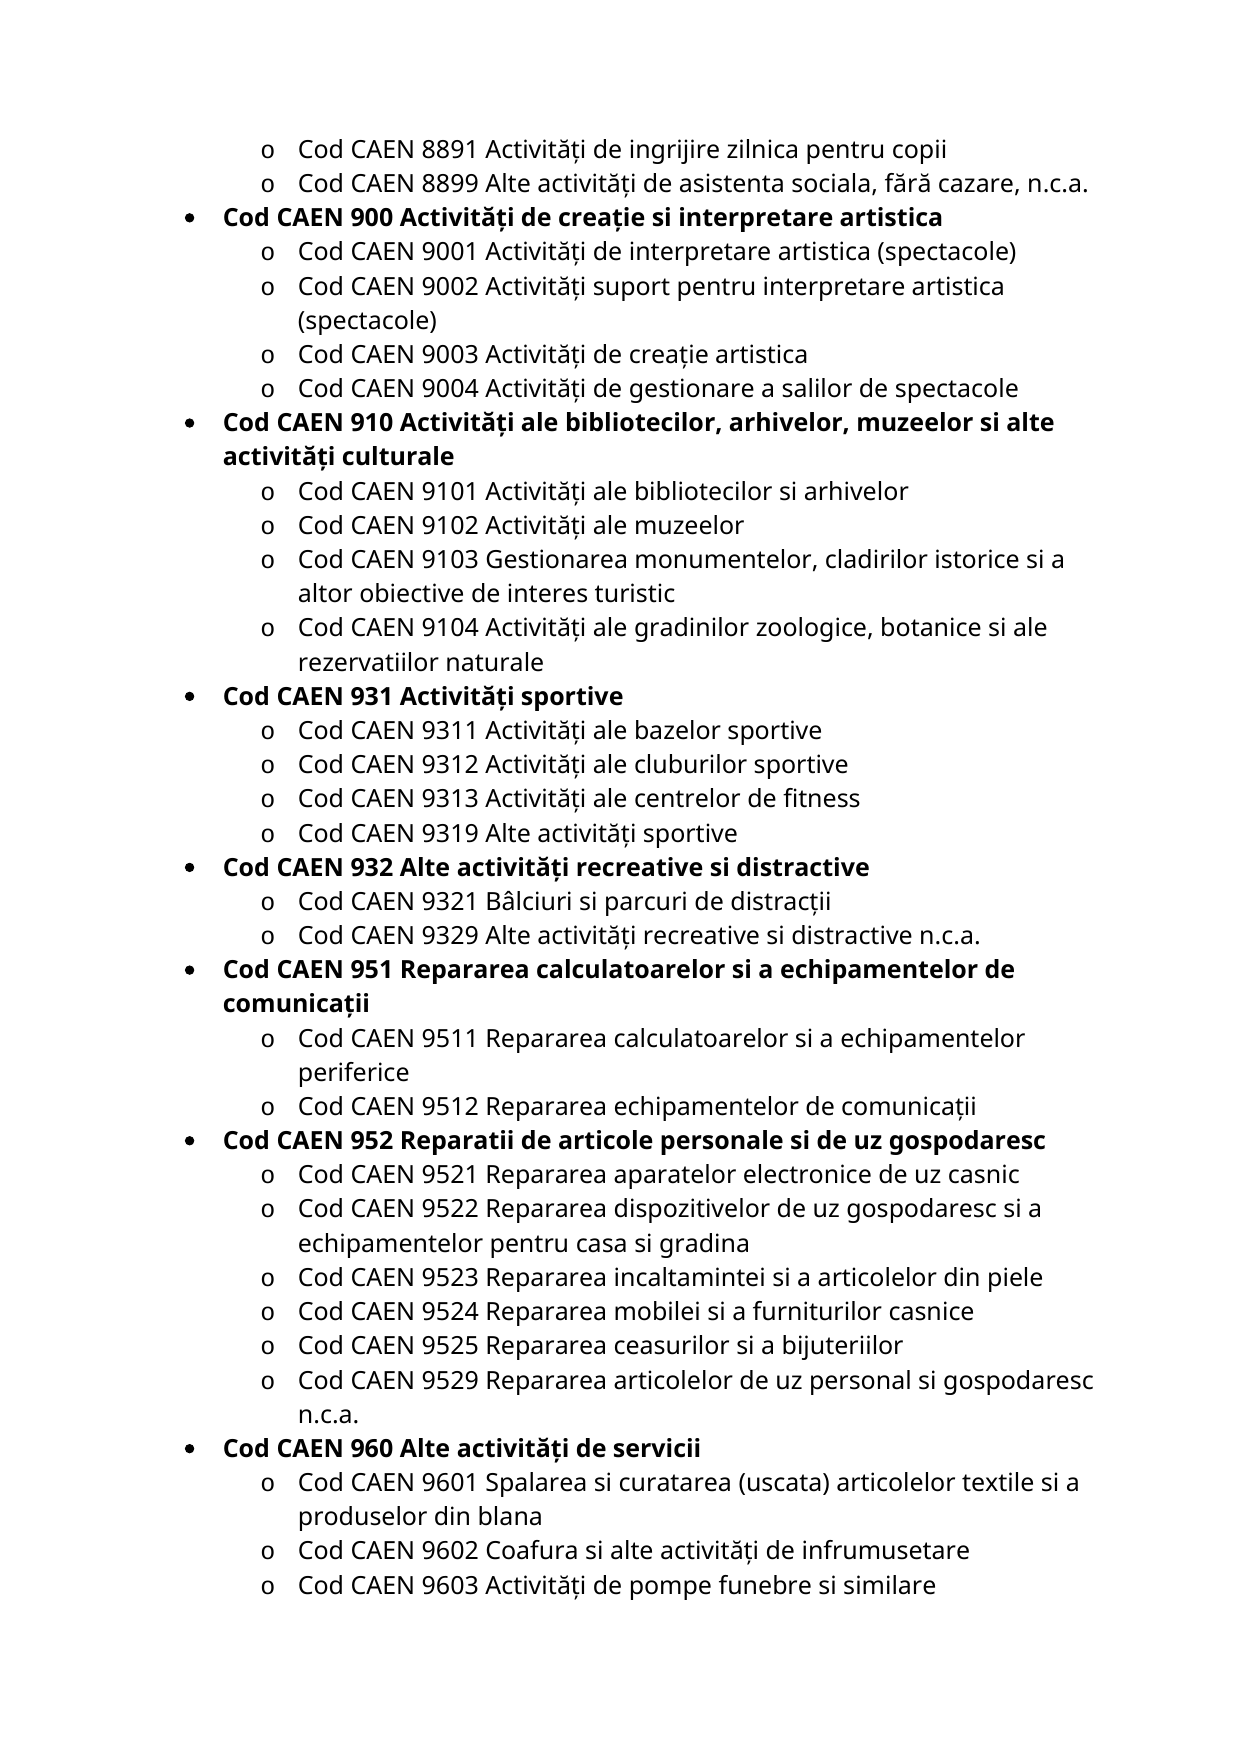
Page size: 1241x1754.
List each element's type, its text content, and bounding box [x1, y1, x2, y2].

list Cod CAEN 9521 Repararea aparatelor electronice de uz casnic [260, 1157, 1116, 1191]
list Cod CAEN 9602 Coafura si alte activități de infrumusetare [260, 1533, 1116, 1567]
list Cod CAEN 9102 Activități ale muzeelor [260, 507, 1116, 542]
list Cod CAEN 9002 Activități suport pentru interpretare artistica (spectacole) [260, 268, 1116, 336]
list Cod CAEN 9104 Activități ale gradinilor zoologice, botanice si ale rezervatiilor naturale [260, 610, 1116, 678]
list Cod CAEN 9103 Gestionarea monumentelor, cladirilor istorice si a altor obiective de interes turistic [260, 542, 1116, 610]
list Cod CAEN 9001 Activități de interpretare artistica (spectacole) [260, 234, 1116, 268]
list Cod CAEN 9525 Repararea ceasurilor si a bijuteriilor [260, 1328, 1116, 1362]
list Cod CAEN 8891 Activități de ingrijire zilnica pentru copii [260, 131, 1116, 166]
list Cod CAEN 931 Activități sportive [185, 678, 1116, 712]
list Cod CAEN 9512 Repararea echipamentelor de comunicații [260, 1088, 1116, 1123]
list Cod CAEN 9529 Repararea articolelor de uz personal si gospodaresc n.c.a. [260, 1362, 1116, 1431]
list Cod CAEN 9601 Spalarea si curatarea (uscata) articolelor textile si a produselor din blana [260, 1465, 1116, 1533]
list Cod CAEN 932 Alte activități recreative si distractive [185, 849, 1116, 883]
list Cod CAEN 9319 Alte activități sportive [260, 815, 1116, 849]
list Cod CAEN 9311 Activități ale bazelor sportive [260, 712, 1116, 747]
list Cod CAEN 9101 Activități ale bibliotecilor si arhivelor [260, 473, 1116, 507]
list Cod CAEN 9524 Repararea mobilei si a furniturilor casnice [260, 1294, 1116, 1328]
list Cod CAEN 9313 Activități ale centrelor de fitness [260, 781, 1116, 815]
list Cod CAEN 9523 Repararea incaltamintei si a articolelor din piele [260, 1259, 1116, 1294]
list Cod CAEN 9321 Bâlciuri si parcuri de distracții [260, 883, 1116, 918]
list Cod CAEN 952 Reparatii de articole personale si de uz gospodaresc [185, 1123, 1116, 1157]
list Cod CAEN 8899 Alte activități de asistenta sociala, fără cazare, n.c.a. [260, 166, 1116, 200]
list Cod CAEN 9312 Activități ale cluburilor sportive [260, 747, 1116, 781]
list Cod CAEN 951 Repararea calculatoarelor si a echipamentelor de comunicații [185, 952, 1116, 1020]
list Cod CAEN 900 Activități de creație si interpretare artistica [185, 200, 1116, 234]
list Cod CAEN 9522 Repararea dispozitivelor de uz gospodaresc si a echipamentelor pentru casa si gradina [260, 1191, 1116, 1259]
list Cod CAEN 9511 Repararea calculatoarelor si a echipamentelor periferice [260, 1020, 1116, 1088]
list Cod CAEN 9004 Activități de gestionare a salilor de spectacole [260, 371, 1116, 405]
list Cod CAEN 9603 Activități de pompe funebre si similare [260, 1567, 1116, 1602]
list Cod CAEN 910 Activități ale bibliotecilor, arhivelor, muzeelor si alte activități culturale [185, 405, 1116, 473]
list Cod CAEN 9003 Activități de creație artistica [260, 336, 1116, 371]
list Cod CAEN 9329 Alte activități recreative si distractive n.c.a. [260, 918, 1116, 952]
list Cod CAEN 960 Alte activități de servicii [185, 1431, 1116, 1465]
